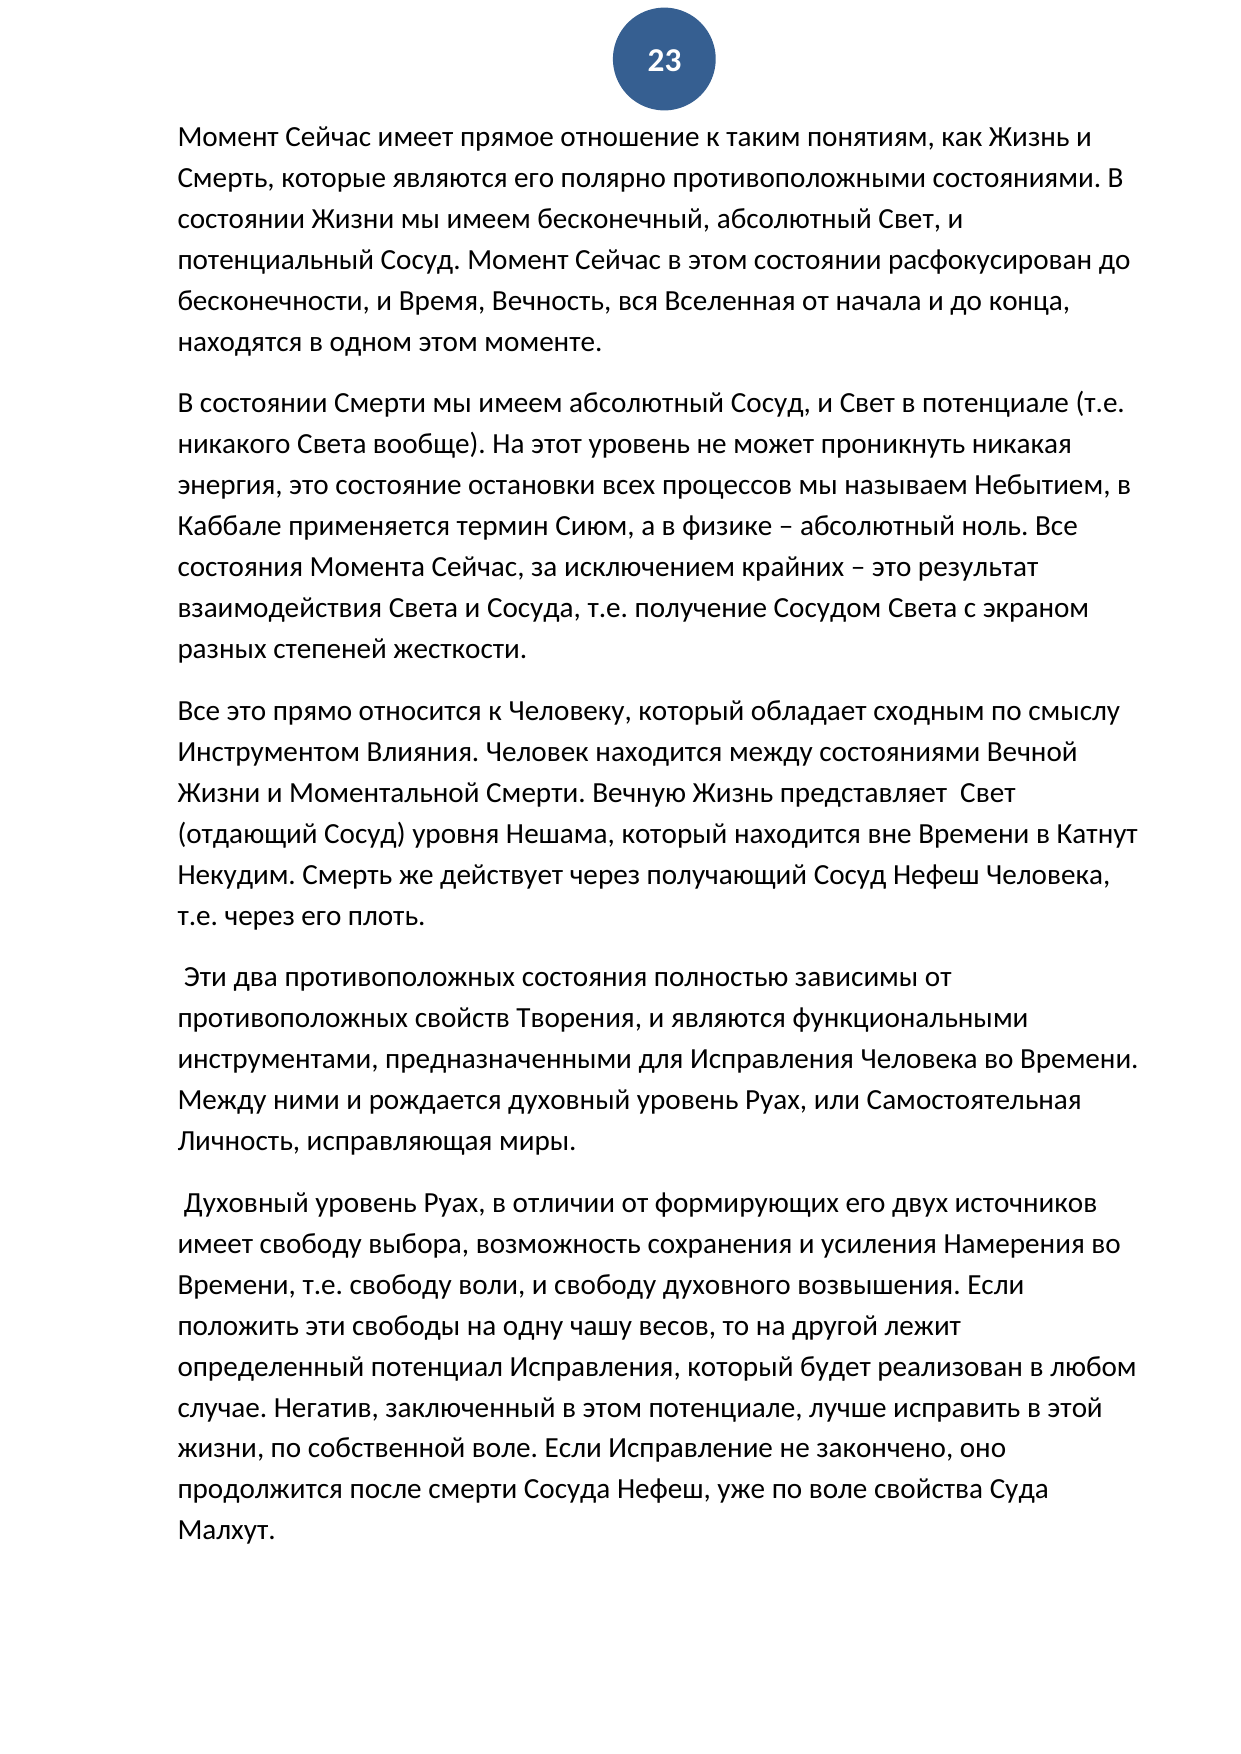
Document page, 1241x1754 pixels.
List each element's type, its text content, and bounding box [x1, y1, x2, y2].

text Духовный уровень Руах, в отличии от формирующих его двух источников имеет свободу выбора, возможность сохранения и усиления Намерения во Времени, т.е. свободу воли, и свободу духовного возвышения. Если положить эти свободы на одну чашу весов, то на другой лежит определенный потенциал Исправления, который будет реализован в любом случае. Негатив, заключенный в этом потенциале, лучше исправить в этой жизни, по собственной воле. Если Исправление не закончено, оно продолжится после смерти Сосуда Нефеш, уже по воле свойства Суда Малхут. [177, 1184, 1152, 1547]
text Момент Сейчас имеет прямое отношение к таким понятиям, как Жизнь и Смерть, которые являются его полярно противоположными состояниями. В состоянии Жизни мы имеем бесконечный, абсолютный Свет, и потенциальный Сосуд. Момент Сейчас в этом состоянии расфокусирован до бесконечности, и Время, Вечность, вся Вселенная от начала и до конца, находятся в одном этом моменте. [177, 118, 1152, 358]
text В состоянии Смерти мы имеем абсолютный Сосуд, и Свет в потенциале (т.е. никакого Света вообще). На этот уровень не может проникнуть никакая энергия, это состояние остановки всех процессов мы называем Небытием, в Каббале применяется термин Сиюм, а в физике – абсолютный ноль. Все состояния Момента Сейчас, за исключением крайних – это результат взаимодействия Света и Сосуда, т.е. получение Сосудом Света с экраном разных степеней жесткости. [177, 384, 1152, 666]
text Эти два противоположных состояния полностью зависимы от противоположных свойств Творения, и являются функциональными инструментами, предназначенными для Исправления Человека во Времени. Между ними и рождается духовный уровень Руах, или Самостоятельная Личность, исправляющая миры. [177, 958, 1152, 1158]
text Все это прямо относится к Человеку, который обладает сходным по смыслу Инструментом Влияния. Человек находится между состояниями Вечной Жизни и Моментальной Смерти. Вечную Жизнь представляет Свет (отдающий Сосуд) уровня Нешама, который находится вне Времени в Катнут Некудим. Смерть же действует через получающий Сосуд Нефеш Человека, т.е. через его плоть. [177, 692, 1152, 932]
